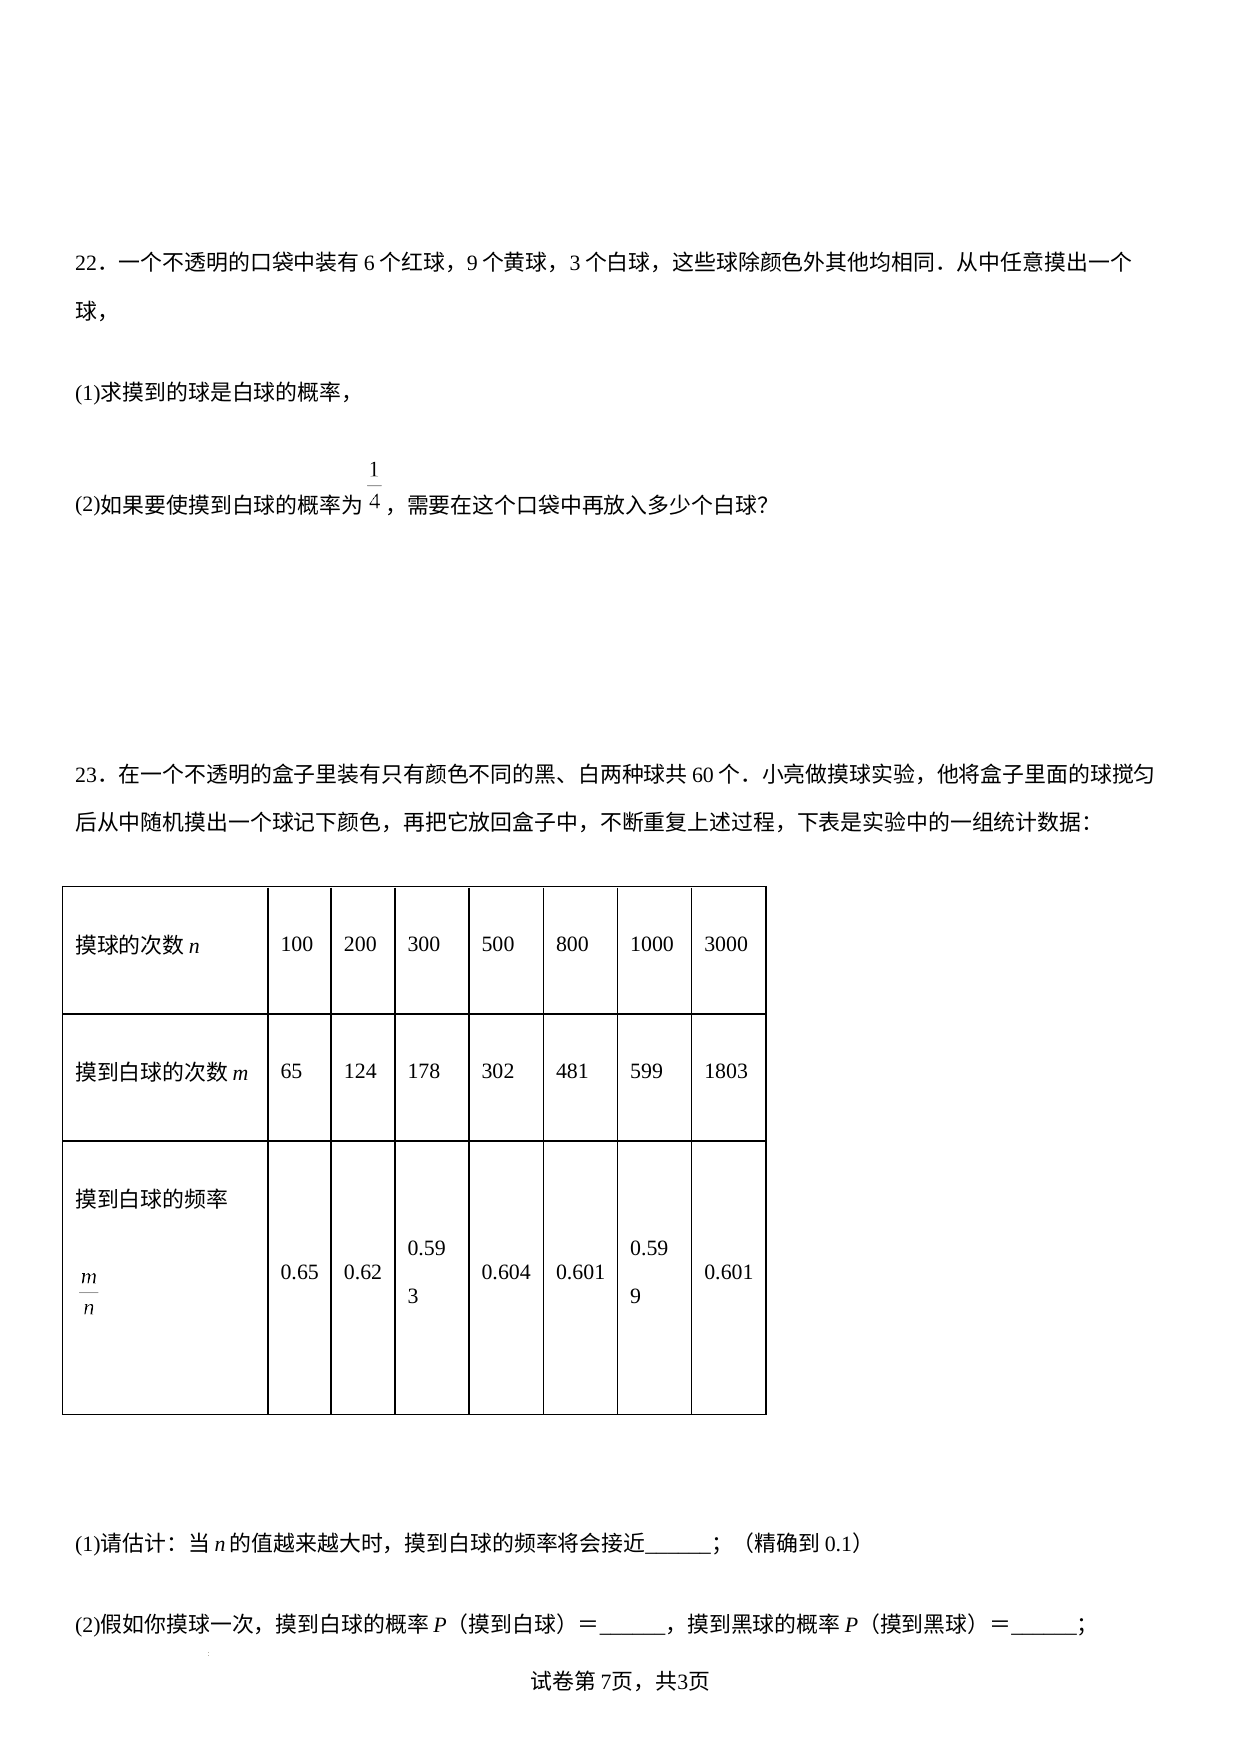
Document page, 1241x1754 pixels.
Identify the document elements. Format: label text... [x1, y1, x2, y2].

table_cell 0.593 [396, 1142, 468, 1414]
table_cell 0.62 [332, 1142, 394, 1414]
text (2)假如你摸球一次，摸到白球的概率P（摸到白球）＝______，摸到黑球的概率P（摸到黑球）＝______； [75, 1606, 1165, 1639]
table_header 200 [332, 887, 395, 1013]
table_cell 65 [269, 1015, 330, 1140]
text 22．一个不透明的口袋中装有6个红球，9个黄球，3个白球，这些球除颜色外其他均相同．从中任意摸出一个球， [75, 245, 1165, 326]
table_cell 481 [544, 1015, 617, 1140]
table_cell 0.604 [470, 1142, 543, 1414]
table_header 500 [470, 887, 543, 1013]
table_cell 124 [332, 1015, 394, 1140]
table_cell 摸到白球的次数m [63, 1015, 267, 1140]
table_header 摸球的次数n [63, 887, 268, 1013]
table_cell 摸到白球的频率 [63, 1142, 267, 1414]
text 23．在一个不透明的盒子里装有只有颜色不同的黑、白两种球共60个．小亮做摸球实验，他将盒子里面的球搅匀后从中随机摸出一个球记下颜色，再把它放回盒子中，不断重复上述过程，下表是实验中的一组统计数据： [75, 756, 1165, 837]
table_cell 302 [470, 1015, 543, 1140]
table_cell 0.601 [692, 1142, 765, 1414]
table_header 1000 [618, 887, 691, 1013]
table_cell 178 [396, 1015, 468, 1140]
text (1)求摸到的球是白球的概率， [75, 374, 1165, 407]
table_cell 1803 [692, 1015, 765, 1140]
table_cell 0.599 [618, 1142, 691, 1414]
table_header 3000 [692, 887, 765, 1013]
table_cell 599 [618, 1015, 691, 1140]
text (2)如果要使摸到白球的概率为，需要在这个口袋中再放入多少个白球？ [75, 455, 1165, 553]
text (1)请估计：当n的值越来越大时，摸到白球的频率将会接近______；（精确到0.1） [75, 1525, 1165, 1558]
table_cell 0.65 [269, 1142, 330, 1414]
table_header 300 [396, 887, 469, 1013]
table_cell 0.601 [544, 1142, 617, 1414]
table_header 800 [544, 887, 617, 1013]
table_header 100 [269, 887, 331, 1013]
